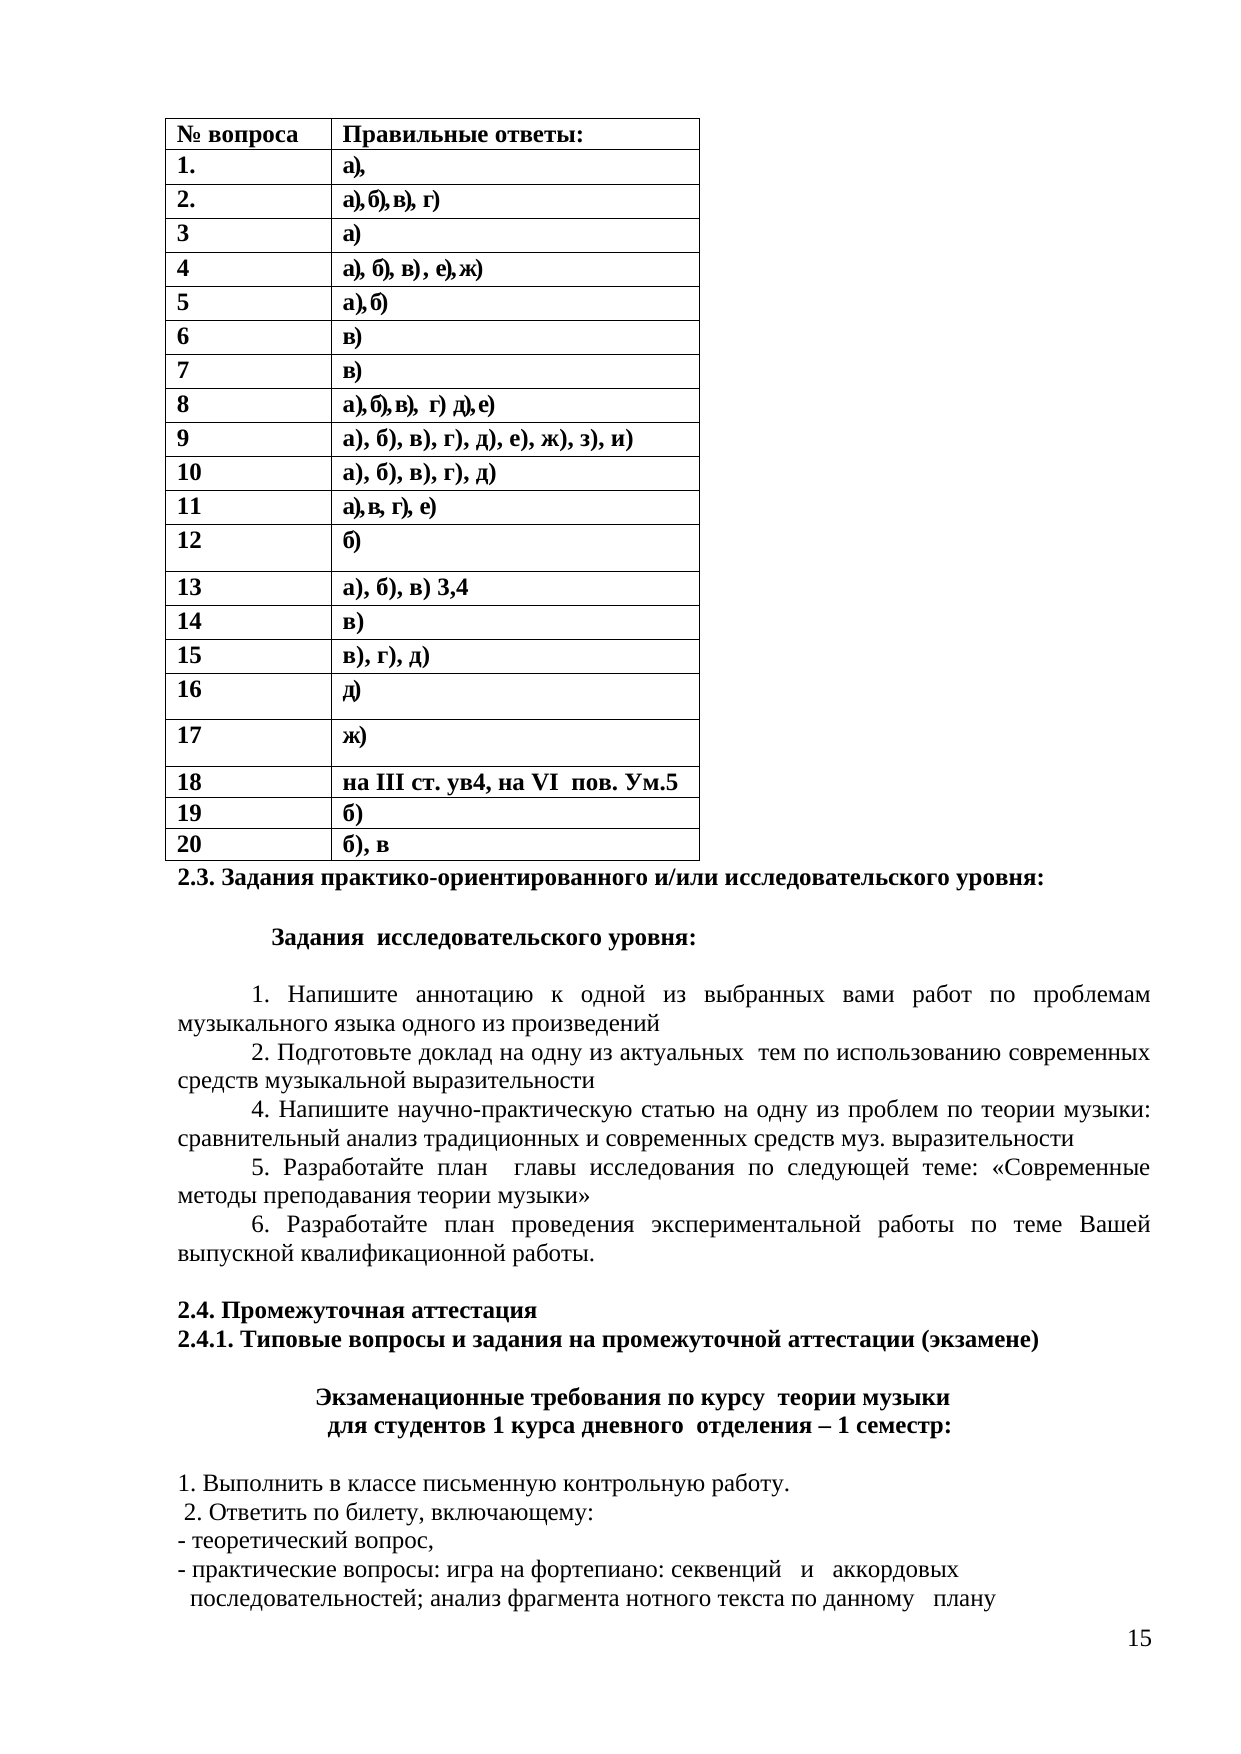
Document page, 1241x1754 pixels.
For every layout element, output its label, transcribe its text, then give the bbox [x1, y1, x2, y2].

text 5. Разработайте план главы исследования по следующей теме: «Современные методы преподавания теории музыки» [177, 1152, 1152, 1209]
text 2.4.1. Типовые вопросы и задания на промежуточной аттестации (экзамене) [177, 1324, 1152, 1353]
table_cell 11 [166, 491, 331, 524]
table_cell на III ст. ув4, на VI пов. Ум.5 [332, 767, 699, 797]
table_cell б), в [332, 829, 699, 860]
table_cell в) [332, 355, 699, 388]
text - практические вопросы: игра на фортепиано: секвенций и аккордовых [177, 1554, 1152, 1583]
text 2. Ответить по билету, включающему: [177, 1497, 1152, 1525]
table_cell д) [332, 674, 699, 719]
table_cell а), [332, 150, 699, 183]
table_cell 12 [166, 525, 331, 571]
text 1. Напишите аннотацию к одной из выбранных вами работ по проблемам музыкального языка одного из произведений [177, 979, 1152, 1037]
table_cell 8 [166, 389, 331, 422]
table_header № вопроса [166, 119, 331, 149]
text для студентов 1 курса дневного отделения – 1 семестр: [177, 1410, 1152, 1439]
table_cell б) [332, 798, 699, 828]
table_cell 19 [166, 798, 331, 828]
table_cell 13 [166, 572, 331, 605]
text Задания исследовательского уровня: [177, 922, 1152, 950]
table_cell а), б) [332, 287, 699, 320]
table_cell 5 [166, 287, 331, 320]
text последовательностей; анализ фрагмента нотного текста по данному плану [177, 1583, 1152, 1612]
table_cell 16 [166, 674, 331, 719]
table_cell а), б), в), г) д), е) [332, 389, 699, 422]
table_cell 20 [166, 829, 331, 860]
table_cell а), в, г), е) [332, 491, 699, 524]
text 2. Подготовьте доклад на одну из актуальных тем по использованию современных средств музыкальной выразительности [177, 1037, 1152, 1094]
table_cell 14 [166, 606, 331, 639]
table_cell а), б), в) 3,4 [332, 572, 699, 605]
text 2.3. Задания практико-ориентированного и/или исследовательского уровня: [177, 118, 1152, 891]
text - теоретический вопрос, [177, 1525, 1152, 1554]
table_cell 18 [166, 767, 331, 797]
table_cell 3 [166, 219, 331, 252]
text 6. Разработайте план проведения экспериментальной работы по теме Вашей выпускной квалификационной работы. [177, 1209, 1152, 1267]
table_cell 17 [166, 720, 331, 766]
table_cell а) [332, 219, 699, 252]
table_header Правильные ответы: [332, 119, 699, 149]
table_cell 6 [166, 321, 331, 354]
table_cell а), б), в), г) [332, 185, 699, 217]
table_cell 9 [166, 423, 331, 456]
text 4. Напишите научно-практическую статью на одну из проблем по теории музыки: сравнительный анализ традиционных и современных средств муз. выразительности [177, 1094, 1152, 1152]
table_cell в) [332, 321, 699, 354]
table_cell 15 [166, 640, 331, 673]
table_cell в) [332, 606, 699, 639]
table_cell б) [332, 525, 699, 571]
table_cell 4 [166, 253, 331, 286]
table_cell 10 [166, 457, 331, 490]
text Экзаменационные требования по курсу теории музыки [177, 1382, 1152, 1410]
table_cell а), б), в), г), д), е), ж), з), и) [332, 423, 699, 456]
table_cell ж) [332, 720, 699, 766]
table_cell 2. [166, 185, 331, 217]
table_cell а), б), в) , е), ж) [332, 253, 699, 286]
table_cell 1. [166, 150, 331, 183]
table_cell 7 [166, 355, 331, 388]
table_cell в), г), д) [332, 640, 699, 673]
table_cell а), б), в), г), д) [332, 457, 699, 490]
text 1. Выполнить в классе письменную контрольную работу. [177, 1468, 1152, 1497]
text 2.4. Промежуточная аттестация [177, 1295, 1152, 1324]
